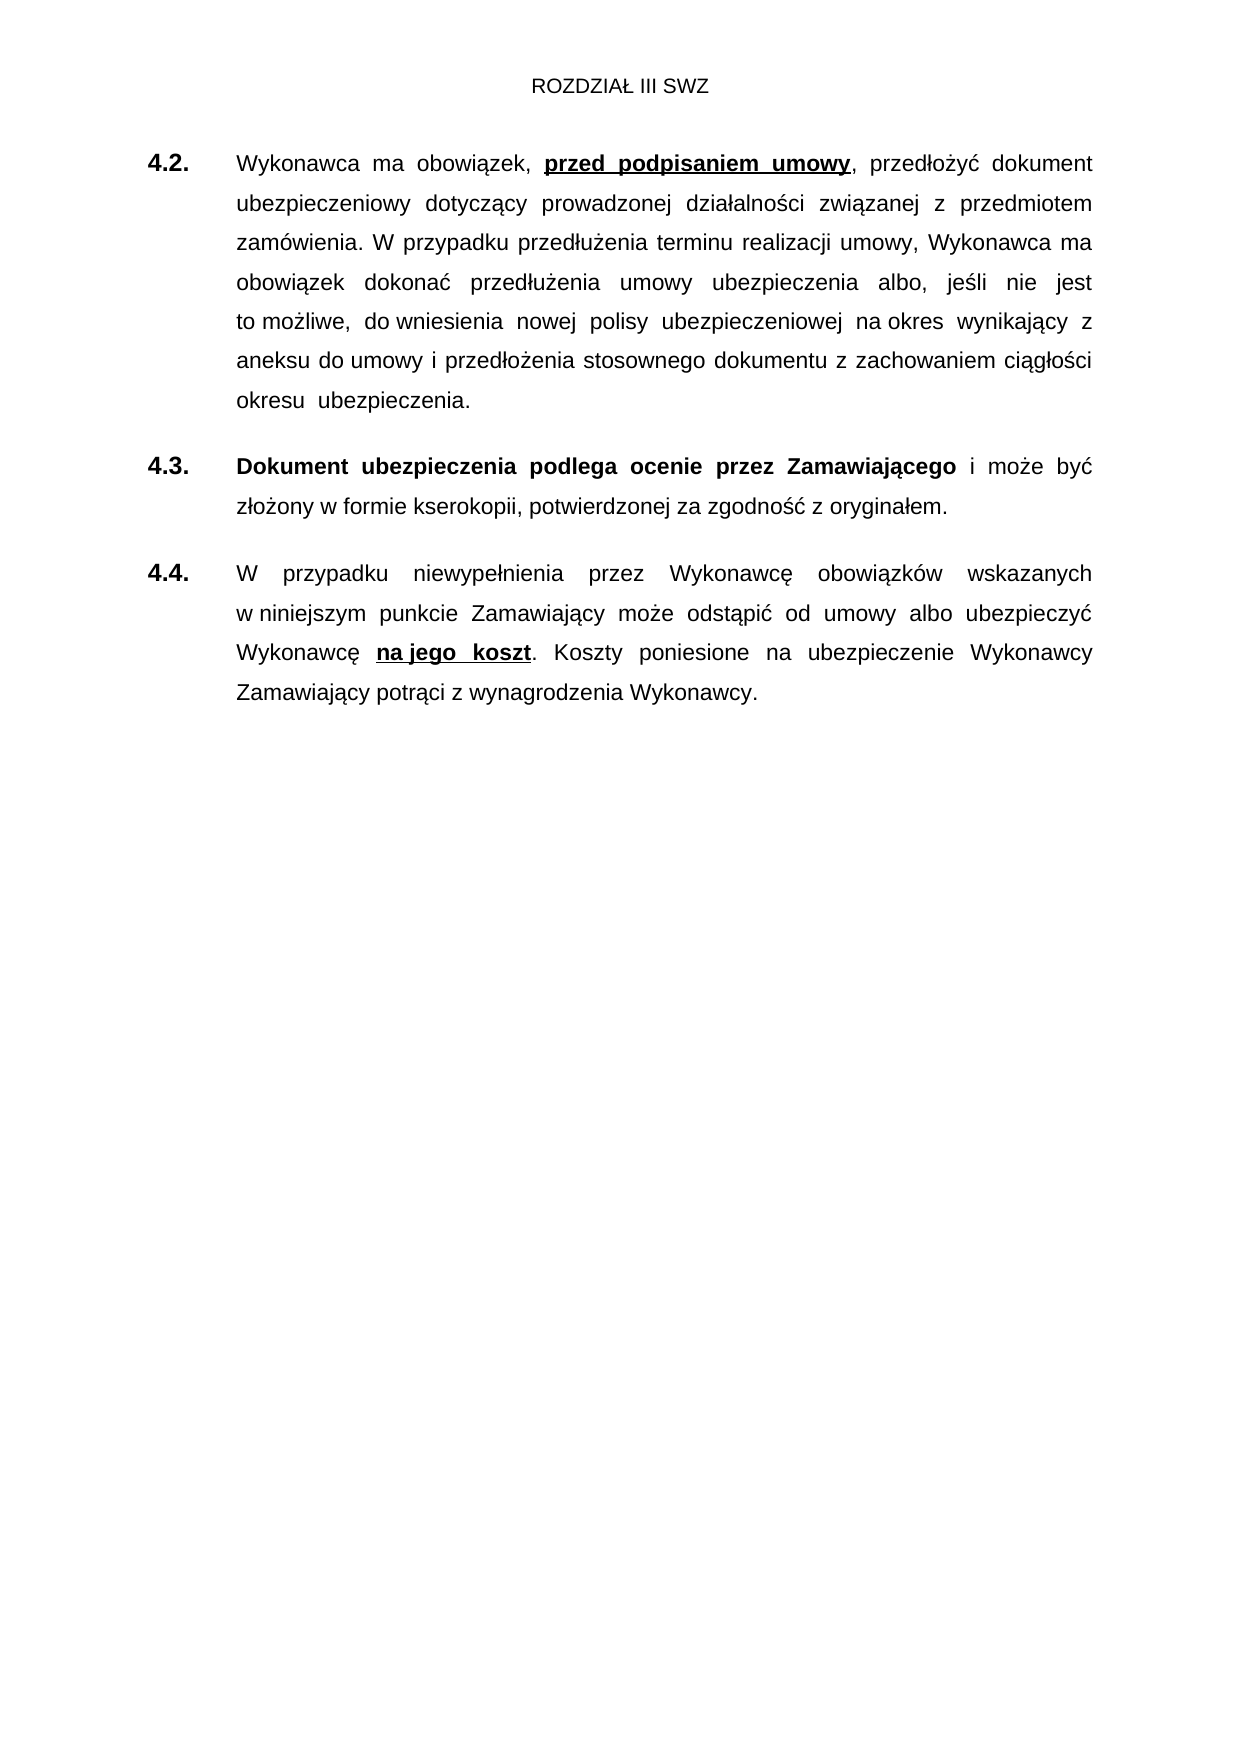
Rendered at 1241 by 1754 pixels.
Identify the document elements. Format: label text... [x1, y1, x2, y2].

list Wykonawca ma obowiązek, przed podpisaniem umowy, przedłożyć dokument ubezpieczeniowy dotyczący prowadzonej działalności związanej z przedmiotem zamówienia. W przypadku przedłużenia terminu realizacji umowy, Wykonawca ma obowiązek dokonać przedłużenia umowy ubezpieczenia albo, jeśli nie jest to możliwe, do wniesienia nowej polisy ubezpieczeniowej na okres wynikający z aneksu do umowy i przedłożenia stosownego dokumentu z zachowaniem ciągłości okresu ubezpieczenia. [148, 148, 1093, 413]
list W przypadku niewypełnienia przez Wykonawcę obowiązków wskazanych w niniejszym punkcie Zamawiający może odstąpić od umowy albo ubezpieczyć Wykonawcę na jego koszt. Koszty poniesione na ubezpieczenie Wykonawcy Zamawiający potrąci z wynagrodzenia Wykonawcy. [148, 558, 1093, 705]
list Dokument ubezpieczenia podlega ocenie przez Zamawiającego i może być złożony w formie kserokopii, potwierdzonej za zgodność z oryginałem. [148, 451, 1093, 519]
